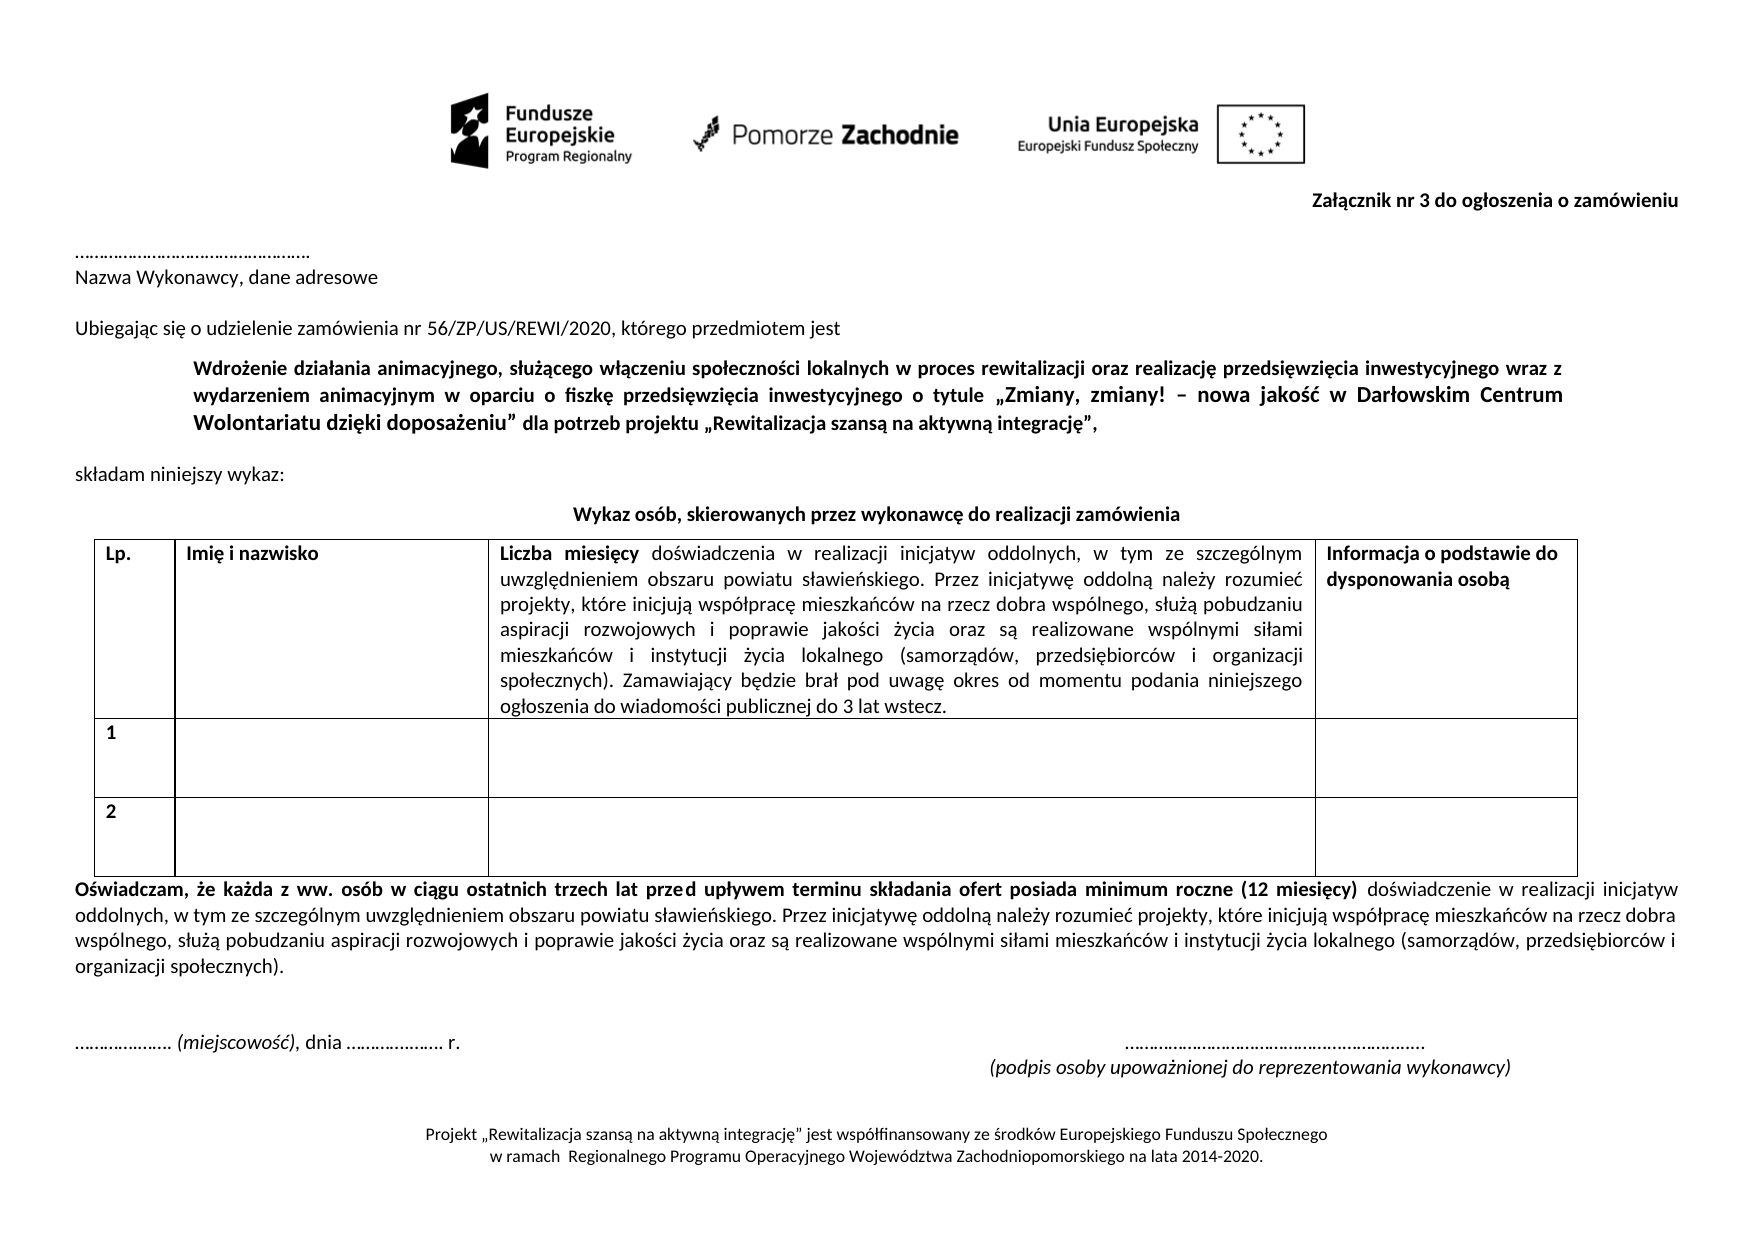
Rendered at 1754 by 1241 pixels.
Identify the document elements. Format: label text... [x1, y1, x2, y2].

table_cell [1316, 798, 1577, 876]
table_cell 1 [95, 719, 174, 797]
text Oświadczam, że każda z ww. osób w ciągu ostatnich trzech lat przed upływem terminu składania ofert posiada minimum roczne (12 miesięcy) doświadczenie w realizacji inicjatyw oddolnych, w tym ze szczególnym uwzględnieniem obszaru powiatu sławieńskiego. Przez inicjatywę oddolną należy rozumieć projekty, które inicjują współpracę mieszkańców na rzecz dobra wspólnego, służą pobudzaniu aspiracji rozwojowych i poprawie jakości życia oraz są realizowane wspólnymi siłami mieszkańców i instytucji życia lokalnego (samorządów, przedsiębiorców i organizacji społecznych). [75, 877, 1679, 978]
picture [432, 73, 1322, 188]
text (podpis osoby upoważnionej do reprezentowania wykonawcy) [75, 1054, 1679, 1080]
table_cell [489, 719, 1315, 797]
table_cell [489, 798, 1315, 876]
table_header Imię i nazwisko [176, 540, 488, 718]
text Załącznik nr 3 do ogłoszenia o zamówieniu [75, 188, 1679, 213]
table_cell [176, 798, 488, 876]
text Nazwa Wykonawcy, dane adresowe [75, 264, 1679, 289]
text ………….……. (miejscowość), dnia ………….……. r. ……………………………………...…………..… [75, 1029, 1679, 1054]
table_cell 2 [95, 798, 174, 876]
text składam niniejszy wykaz: [75, 462, 1679, 487]
table_header Informacja o podstawie do dysponowania osobą [1316, 540, 1577, 718]
text Wdrożenie działania animacyjnego, służącego włączeniu społeczności lokalnych w proces rewitalizacji oraz realizację przedsięwzięcia inwestycyjnego wraz z wydarzeniem animacyjnym w oparciu o fiszkę przedsięwzięcia inwestycyjnego o tytule „Zmiany, zmiany! – nowa jakość w Darłowskim Centrum Wolontariatu dzięki doposażeniu” dla potrzeb projektu „Rewitalizacja szansą na aktywną integrację”, [193, 355, 1564, 436]
table_cell [176, 719, 488, 797]
text Ubiegając się o udzielenie zamówienia nr 56/ZP/US/REWI/2020, którego przedmiotem jest [75, 315, 1679, 340]
table_cell [1316, 719, 1577, 797]
subtitle Wykaz osób, skierowanych przez wykonawcę do realizacji zamówienia [75, 501, 1679, 527]
table_header Lp. [95, 540, 174, 718]
text …………………………………………. [75, 238, 1679, 264]
table_header Liczba miesięcy doświadczenia w realizacji inicjatyw oddolnych, w tym ze szczególnym uwzględnieniem obszaru powiatu sławieńskiego. Przez inicjatywę oddolną należy rozumieć projekty, które inicjują współpracę mieszkańców na rzecz dobra wspólnego, służą pobudzaniu aspiracji rozwojowych i poprawie jakości życia oraz są realizowane wspólnymi siłami mieszkańców i instytucji życia lokalnego (samorządów, przedsiębiorców i organizacji społecznych). Zamawiający będzie brał pod uwagę okres od momentu podania niniejszego ogłoszenia do wiadomości publicznej do 3 lat wstecz. [489, 540, 1315, 718]
